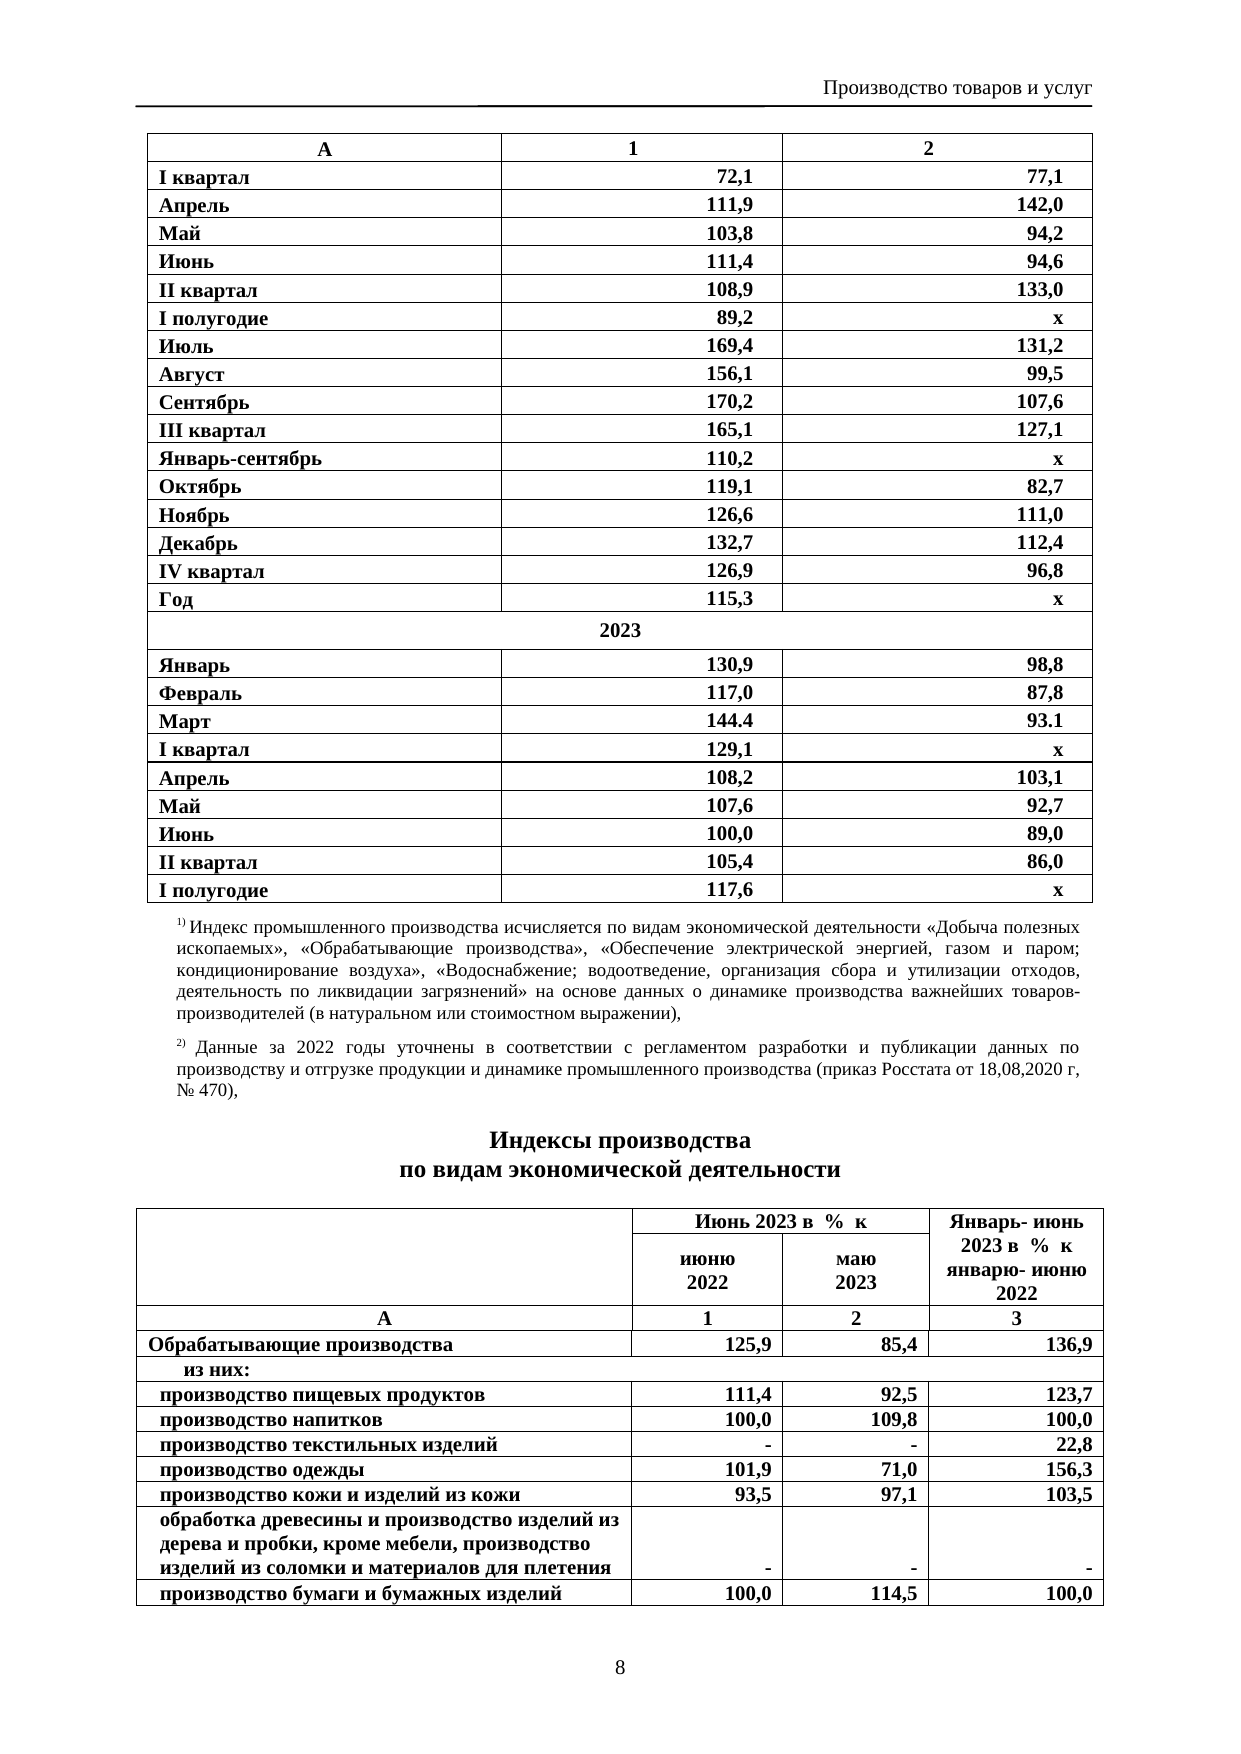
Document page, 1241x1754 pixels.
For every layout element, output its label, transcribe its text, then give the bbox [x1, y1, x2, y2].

table_cell 100,0 [632, 1407, 782, 1431]
table_cell Апрель [148, 763, 501, 789]
table_cell 105,4 [502, 847, 782, 874]
table_cell 86,0 [783, 847, 1092, 874]
table_cell из них: [137, 1357, 1103, 1381]
table_cell - [929, 1507, 1103, 1579]
table_cell 100,0 [929, 1407, 1103, 1431]
table_cell 114,5 [783, 1580, 928, 1604]
table_cell Обрабатывающие производства [137, 1331, 631, 1356]
table_cell 100,0 [929, 1580, 1103, 1604]
table_cell 136,9 [929, 1331, 1103, 1356]
table_cell 94,6 [783, 246, 1092, 273]
table_cell 112,4 [783, 528, 1092, 555]
table_cell 96,8 [783, 556, 1092, 583]
table_cell 101,9 [632, 1457, 782, 1481]
table_cell 132,7 [502, 528, 782, 555]
subtitle Индексы производства по видам экономической деятельности [148, 1126, 1092, 1183]
table_cell I квартал [148, 734, 501, 761]
table_cell Июнь [148, 246, 501, 273]
table_cell 170,2 [502, 387, 782, 414]
table_cell 109,8 [783, 1407, 928, 1431]
table_cell 71,0 [783, 1457, 928, 1481]
table_cell - [632, 1432, 782, 1456]
table_cell 165,1 [502, 415, 782, 442]
table_cell Октябрь [148, 471, 501, 498]
table_header Январь- июнь 2023 в % к январю- июню 2022 [930, 1209, 1103, 1305]
table_cell 2 [783, 134, 1092, 161]
table_cell Январь-сентябрь [148, 443, 501, 470]
table_cell 125,9 [632, 1331, 782, 1356]
table_cell х [783, 875, 1092, 902]
table_cell 89,2 [502, 303, 782, 330]
table_cell Апрель [148, 190, 501, 217]
table_cell 111,4 [502, 246, 782, 273]
table_cell 77,1 [783, 162, 1092, 189]
table_cell 22,8 [929, 1432, 1103, 1456]
table_cell 2023 [148, 612, 1092, 649]
table_cell 111,4 [632, 1382, 782, 1406]
table_cell 117,0 [502, 678, 782, 705]
table_cell 110,2 [502, 443, 782, 470]
table_cell маю 2023 [783, 1234, 929, 1305]
table_cell III квартал [148, 415, 501, 442]
table_cell Сентябрь [148, 387, 501, 414]
table_cell 156,1 [502, 359, 782, 386]
table_header [137, 1209, 632, 1305]
table_cell Ноябрь [148, 500, 501, 527]
table_cell II квартал [148, 275, 501, 302]
table_cell производство бумаги и бумажных изделий [137, 1580, 631, 1604]
table_cell II квартал [148, 847, 501, 874]
table_cell 111,0 [783, 500, 1092, 527]
table_cell 87,8 [783, 678, 1092, 705]
table_cell 92,7 [783, 791, 1092, 818]
table_cell 129,1 [502, 734, 782, 761]
table_cell 93.1 [783, 706, 1092, 733]
table_cell 130,9 [502, 650, 782, 677]
table_cell 1) Индекс промышленного производства исчисляется по видам экономической деятельности «Добыча полезных ископаемых», «Обрабатывающие производства», «Обеспечение электрической энергией, газом и паром; кондиционирование воздуха», «Водоснабжение; водоотведение, организация сбора и утилизации отходов, деятельность по ликвидации загрязнений» на основе данных о динамике производства важнейших товаров-производителей (в натуральном или стоимостном выражении), 2) Данные за 2022 годы уточнены в соответствии с регламентом разработки и публикации данных по производству и отгрузке продукции и динамике промышленного производства (приказ Росстата от 18,08,2020 г, № 470), [148, 903, 1093, 1101]
table_cell 123,7 [929, 1382, 1103, 1406]
table_cell Июнь [148, 819, 501, 846]
table_cell х [783, 584, 1092, 611]
table_cell 93,5 [632, 1482, 782, 1506]
table_cell 142,0 [783, 190, 1092, 217]
table_cell 98,8 [783, 650, 1092, 677]
table_cell Июль [148, 331, 501, 358]
table_cell 117,6 [502, 875, 782, 902]
table_cell 72,1 [502, 162, 782, 189]
table_cell 97,1 [783, 1482, 928, 1506]
table_cell 127,1 [783, 415, 1092, 442]
table_cell 144.4 [502, 706, 782, 733]
table_cell - [783, 1432, 928, 1456]
table_cell А [137, 1306, 632, 1330]
table_cell х [783, 443, 1092, 470]
table_cell 119,1 [502, 471, 782, 498]
table_cell 131,2 [783, 331, 1092, 358]
table_cell 2 [783, 1306, 929, 1330]
table_cell 94,2 [783, 218, 1092, 245]
table_cell 3 [930, 1306, 1103, 1330]
table_cell Февраль [148, 678, 501, 705]
table_cell 1 [633, 1306, 782, 1330]
table_cell 82,7 [783, 471, 1092, 498]
table_cell Август [148, 359, 501, 386]
table_cell 108,2 [502, 763, 782, 789]
table_cell Год [148, 584, 501, 611]
table_cell Май [148, 218, 501, 245]
table_cell производство напитков [137, 1407, 631, 1431]
table_cell Март [148, 706, 501, 733]
table_cell - [783, 1507, 928, 1579]
table_cell 100,0 [632, 1580, 782, 1604]
table_cell 169,4 [502, 331, 782, 358]
table_cell I полугодие [148, 875, 501, 902]
table_cell 115,3 [502, 584, 782, 611]
table_cell обработка древесины и производство изделий из дерева и пробки, кроме мебели, производство изделий из соломки и материалов для плетения [137, 1507, 631, 1579]
table_cell июню 2022 [633, 1234, 782, 1305]
table_cell 85,4 [783, 1331, 928, 1356]
table_cell 99,5 [783, 359, 1092, 386]
table_cell 89,0 [783, 819, 1092, 846]
table_cell I полугодие [148, 303, 501, 330]
table_cell 103,8 [502, 218, 782, 245]
table_cell 111,9 [502, 190, 782, 217]
table_cell х [783, 734, 1092, 761]
table_cell 108,9 [502, 275, 782, 302]
table_cell х [783, 303, 1092, 330]
table_cell 107,6 [502, 791, 782, 818]
table_cell Январь [148, 650, 501, 677]
table_cell А [148, 134, 501, 161]
table_cell IV квартал [148, 556, 501, 583]
table_cell 103,5 [929, 1482, 1103, 1506]
table_cell 92,5 [783, 1382, 928, 1406]
table_cell производство текстильных изделий [137, 1432, 631, 1456]
table_cell 126,6 [502, 500, 782, 527]
table_cell 107,6 [783, 387, 1092, 414]
table_cell производство одежды [137, 1457, 631, 1481]
table_cell производство пищевых продуктов [137, 1382, 631, 1406]
table_cell 100,0 [502, 819, 782, 846]
table_cell 103,1 [783, 763, 1092, 789]
table_cell - [632, 1507, 782, 1579]
table_cell 133,0 [783, 275, 1092, 302]
table_cell Декабрь [148, 528, 501, 555]
table_header Июнь 2023 в % к [633, 1209, 929, 1233]
table_cell 1 [502, 134, 782, 161]
table_cell 156,3 [929, 1457, 1103, 1481]
table_cell производство кожи и изделий из кожи [137, 1482, 631, 1506]
table_cell Май [148, 791, 501, 818]
table_cell 126,9 [502, 556, 782, 583]
table_cell I квартал [148, 162, 501, 189]
